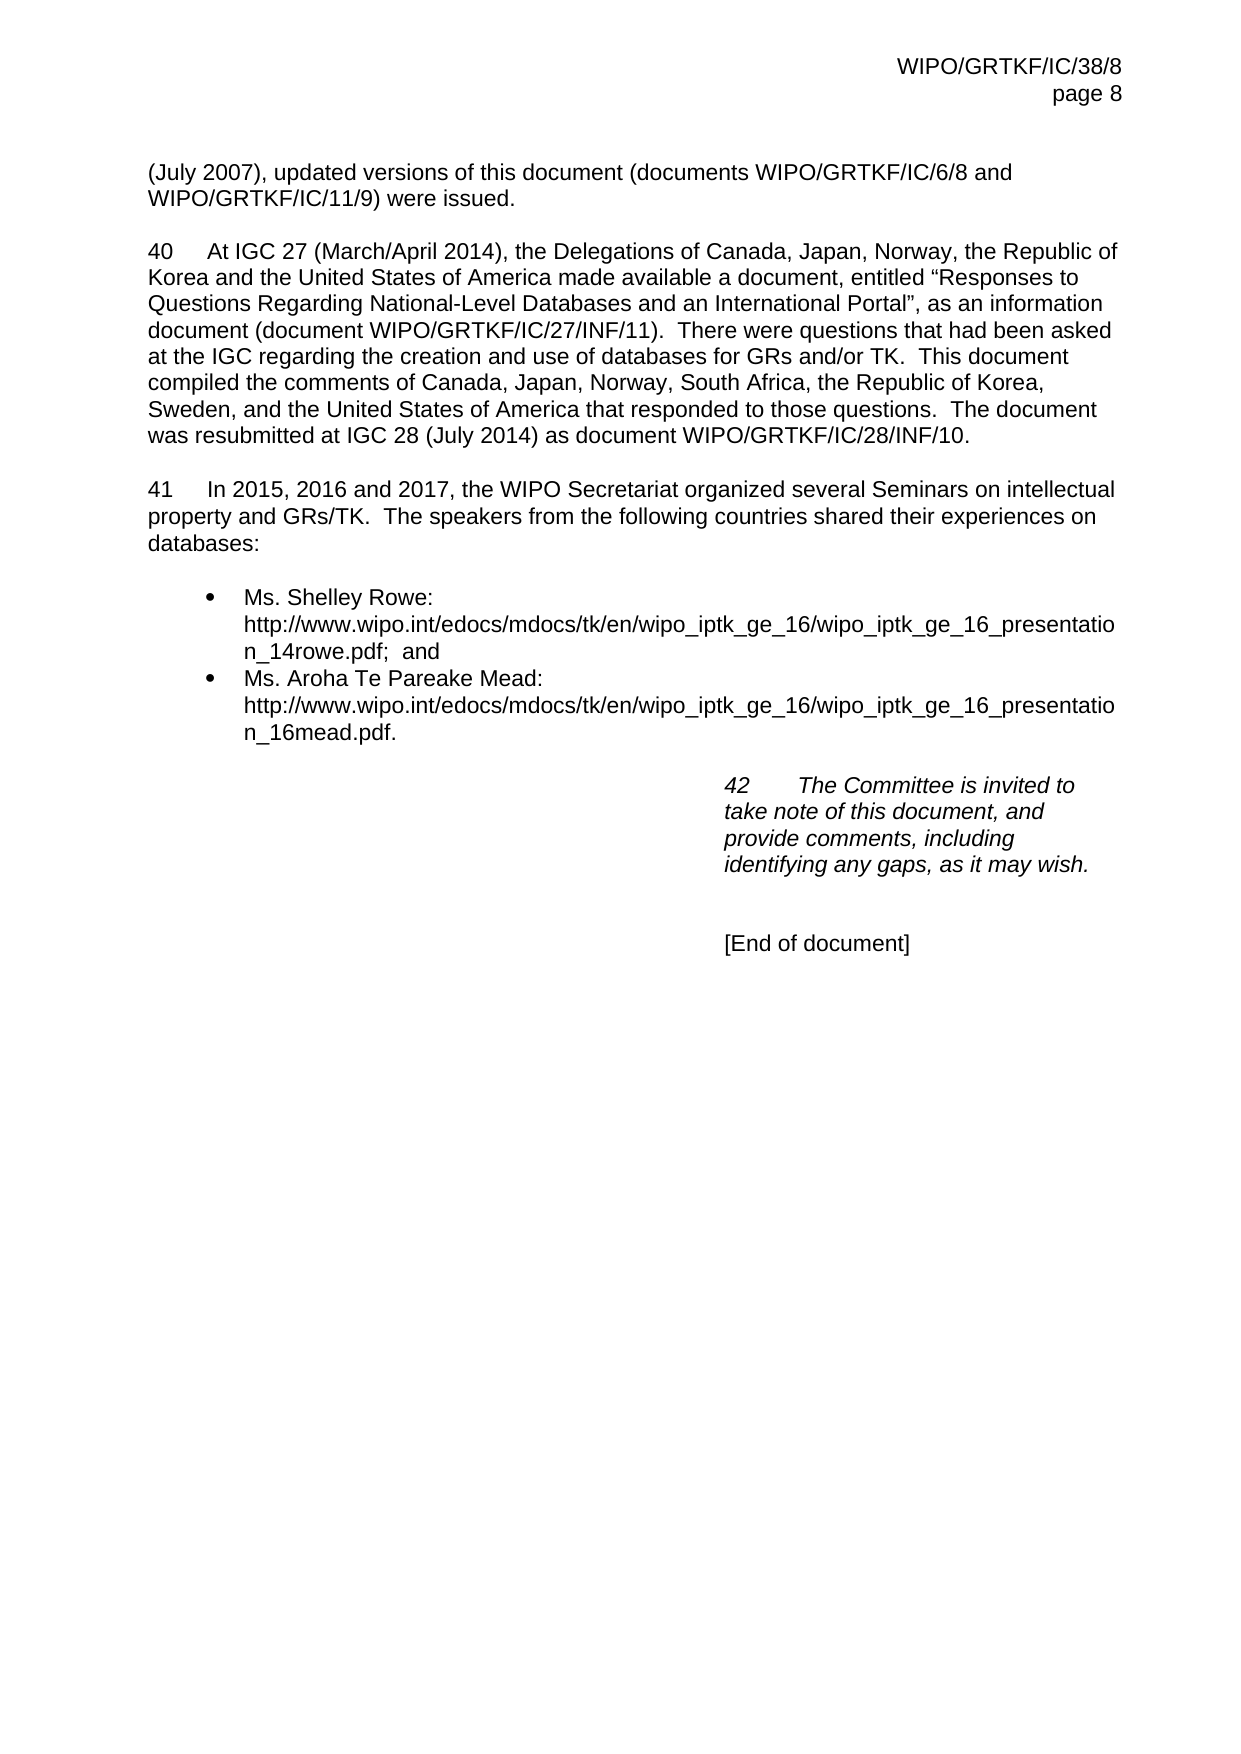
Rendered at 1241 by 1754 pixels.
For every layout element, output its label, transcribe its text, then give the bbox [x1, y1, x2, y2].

text At IGC 27 (March/April 2014), the Delegations of Canada, Japan, Norway, the Republic of Korea and the United States of America made available a document, entitled “Responses to Questions Regarding National-Level Databases and an International Portal”, as an information document (document WIPO/GRTKF/IC/27/INF/11). There were questions that had been asked at the IGC regarding the creation and use of databases for GRs and/or TK. This document compiled the comments of Canada, Japan, Norway, South Africa, the Republic of Korea, Sweden, and the United States of America that responded to those questions. The document was resubmitted at IGC 28 (July 2014) as document WIPO/GRTKF/IC/28/INF/10. [148, 238, 1122, 448]
text The Committee is invited to take note of this document, and provide comments, including identifying any gaps, as it may wish. [724, 772, 1122, 877]
list Ms. Aroha Te Pareake Mead: http://www.wipo.int/edocs/mdocs/tk/en/wipo_iptk_ge_16/wipo_iptk_ge_16_presentation_16mead.pdf. [206, 664, 1122, 746]
list Ms. Shelley Rowe: http://www.wipo.int/edocs/mdocs/tk/en/wipo_iptk_ge_16/wipo_iptk_ge_16_presentation_14rowe.pdf; and [206, 583, 1122, 664]
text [148, 158, 1122, 211]
text [End of document] [724, 930, 1122, 956]
text In 2015, 2016 and 2017, the WIPO Secretariat organized several Seminars on intellectual property and GRs/TK. The speakers from the following countries shared their experiences on databases: [148, 475, 1122, 556]
